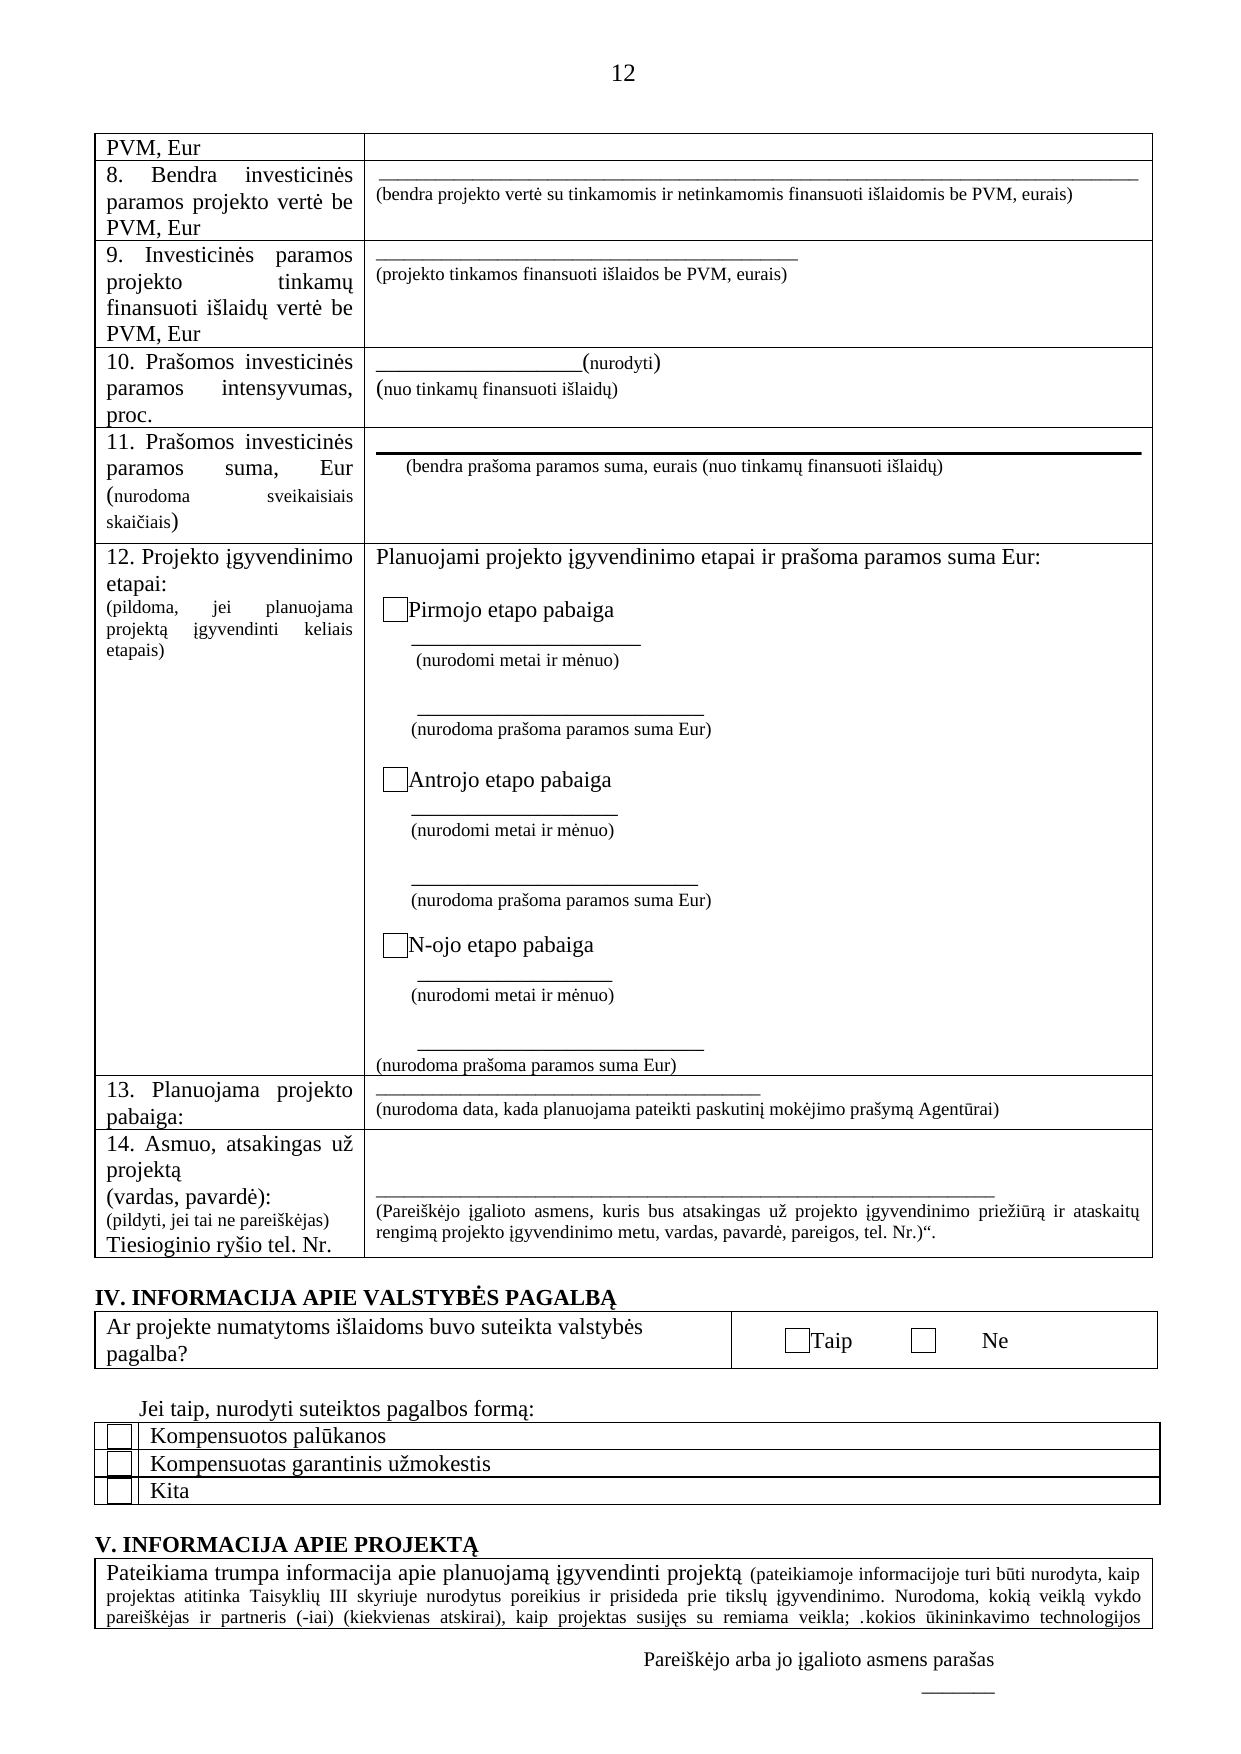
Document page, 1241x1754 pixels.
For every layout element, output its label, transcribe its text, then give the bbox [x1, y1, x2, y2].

table_cell 11. Prašomos investicinės paramos suma, Eur (nurodoma sveikaisiais skaičiais) [96, 428, 364, 542]
table_cell 14. Asmuo, atsakingas už projektą (vardas, pavardė): (pildyti, jei tai ne pareiškėjas) Tiesioginio ryšio tel. Nr. [96, 1130, 364, 1257]
table_cell 9. Investicinės paramos projekto tinkamų finansuoti išlaidų vertė be PVM, Eur [96, 241, 364, 347]
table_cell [96, 134, 364, 160]
table_cell 8. Bendra investicinės paramos projekto vertė be PVM, Eur [96, 161, 364, 240]
table_cell _________________________________________________________________________________ (bendra projekto vertė su tinkamomis ir netinkamomis finansuoti išlaidomis be PVM, eurais) [365, 161, 1152, 240]
table_cell __________________________________________________________________ (Pareiškėjo įgalioto asmens, kuris bus atsakingas už projekto įgyvendinimo priežiūrą ir ataskaitų rengimą projekto įgyvendinimo metu, vardas, pavardė, pareigos, tel. Nr.)“. [365, 1130, 1152, 1257]
table_cell [132, 1478, 138, 1504]
table_cell [95, 1450, 138, 1476]
table_cell [95, 1478, 107, 1504]
table_cell 13. Planuojama projekto pabaiga: [96, 1076, 364, 1129]
text IV. INFORMACIJA APIE VALSTYBĖS PAGALBĄ [94, 1284, 1152, 1311]
table_header [95, 1423, 138, 1449]
text Jei taip, nurodyti suteiktos pagalbos formą: [139, 1395, 1152, 1422]
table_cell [365, 134, 1152, 160]
table_cell Planuojami projekto įgyvendinimo etapai ir prašoma paramos suma Eur: Pirmojo etapo pabaiga ____________________ (nurodomi metai ir mėnuo) _________________________ (nurodoma prašoma paramos suma Eur) Antrojo etapo pabaiga __________________ (nurodomi metai ir mėnuo) _________________________ (nurodoma prašoma paramos suma Eur) N-ojo etapo pabaiga _________________ (nurodomi metai ir mėnuo) _________________________ (nurodoma prašoma paramos suma Eur) [365, 544, 1152, 1075]
table_header Taip Ne [732, 1312, 1157, 1368]
table_cell _____________________________________________ (projekto tinkamos finansuoti išlaidos be PVM, eurais) [365, 241, 1152, 347]
table_cell Kompensuotas garantinis užmokestis [139, 1450, 1159, 1476]
text V. INFORMACIJA APIE PROJEKTĄ [94, 1531, 1152, 1557]
table_cell __________________(nurodyti) (nuo tinkamų finansuoti išlaidų) [365, 348, 1152, 427]
table_cell (bendra prašoma paramos suma, eurais (nuo tinkamų finansuoti išlaidų) [365, 428, 1152, 542]
table_cell 10. Prašomos investicinės paramos intensyvumas, proc. [96, 348, 364, 427]
table_cell Kita [139, 1478, 1159, 1504]
table_header Kompensuotos palūkanos [139, 1423, 1159, 1449]
table_cell 12. Projekto įgyvendinimo etapai: (pildoma, jei planuojama projektą įgyvendinti keliais etapais) [96, 544, 364, 1075]
table_cell _________________________________________ (nurodoma data, kada planuojama pateikti paskutinį mokėjimo prašymą Agentūrai) [365, 1076, 1152, 1129]
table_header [96, 1559, 1152, 1628]
table_header Ar projekte numatytoms išlaidoms buvo suteikta valstybės pagalba? [96, 1312, 731, 1368]
table_cell [108, 1479, 131, 1503]
